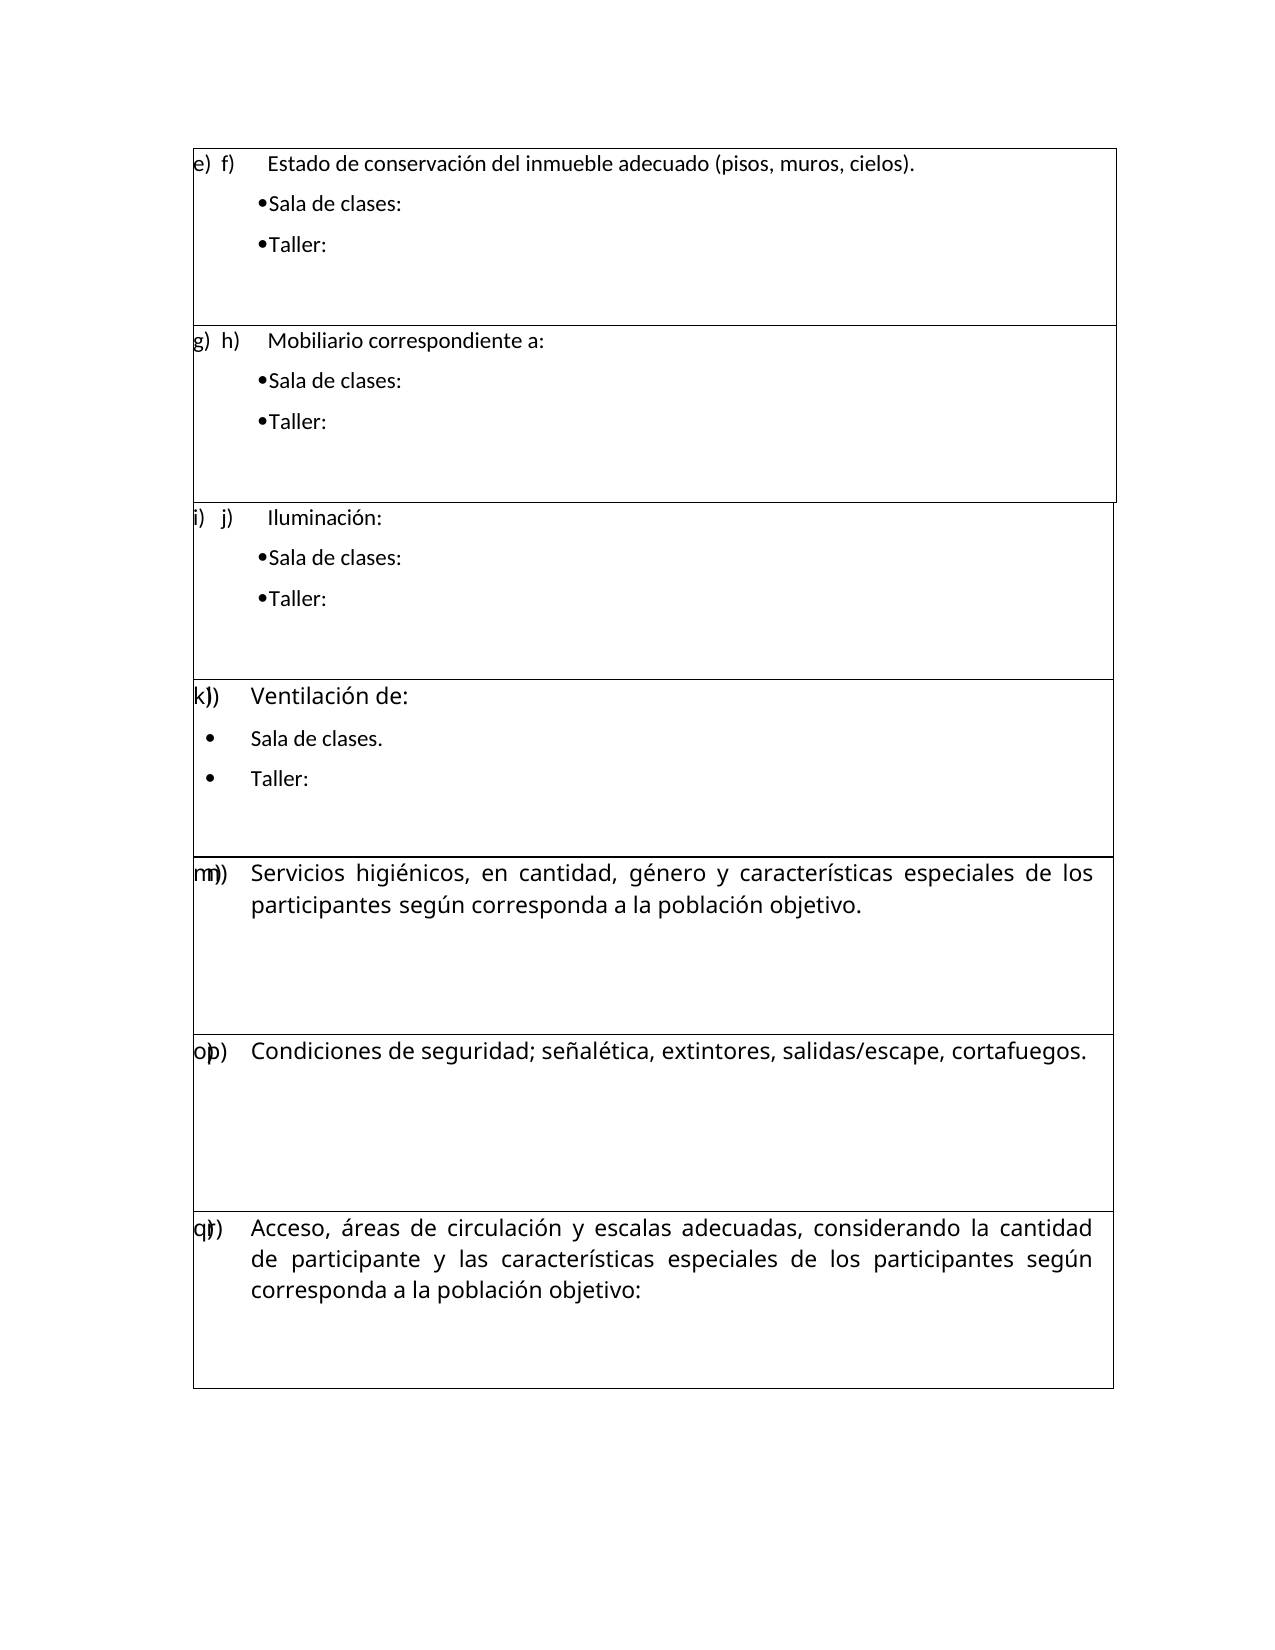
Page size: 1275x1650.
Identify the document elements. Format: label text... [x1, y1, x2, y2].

table_cell Ventilación de: Sala de clases. Taller: [194, 680, 1113, 856]
table_cell Mobiliario correspondiente a: Sala de clases: Taller: [194, 326, 1116, 502]
table_cell Servicios higiénicos, en cantidad, género y características especiales de los participantes según corresponda a la población objetivo. [194, 858, 1113, 1033]
table_cell Iluminación: Sala de clases: Taller: [194, 503, 1113, 679]
table_cell Acceso, áreas de circulación y escalas adecuadas, considerando la cantidad de participante y las características especiales de los participantes según corresponda a la población objetivo: [194, 1212, 1113, 1388]
table_cell Estado de conservación del inmueble adecuado (pisos, muros, cielos). Sala de clases: Taller: [194, 149, 1116, 325]
table_cell Condiciones de seguridad; señalética, extintores, salidas/escape, cortafuegos. [194, 1035, 1113, 1211]
